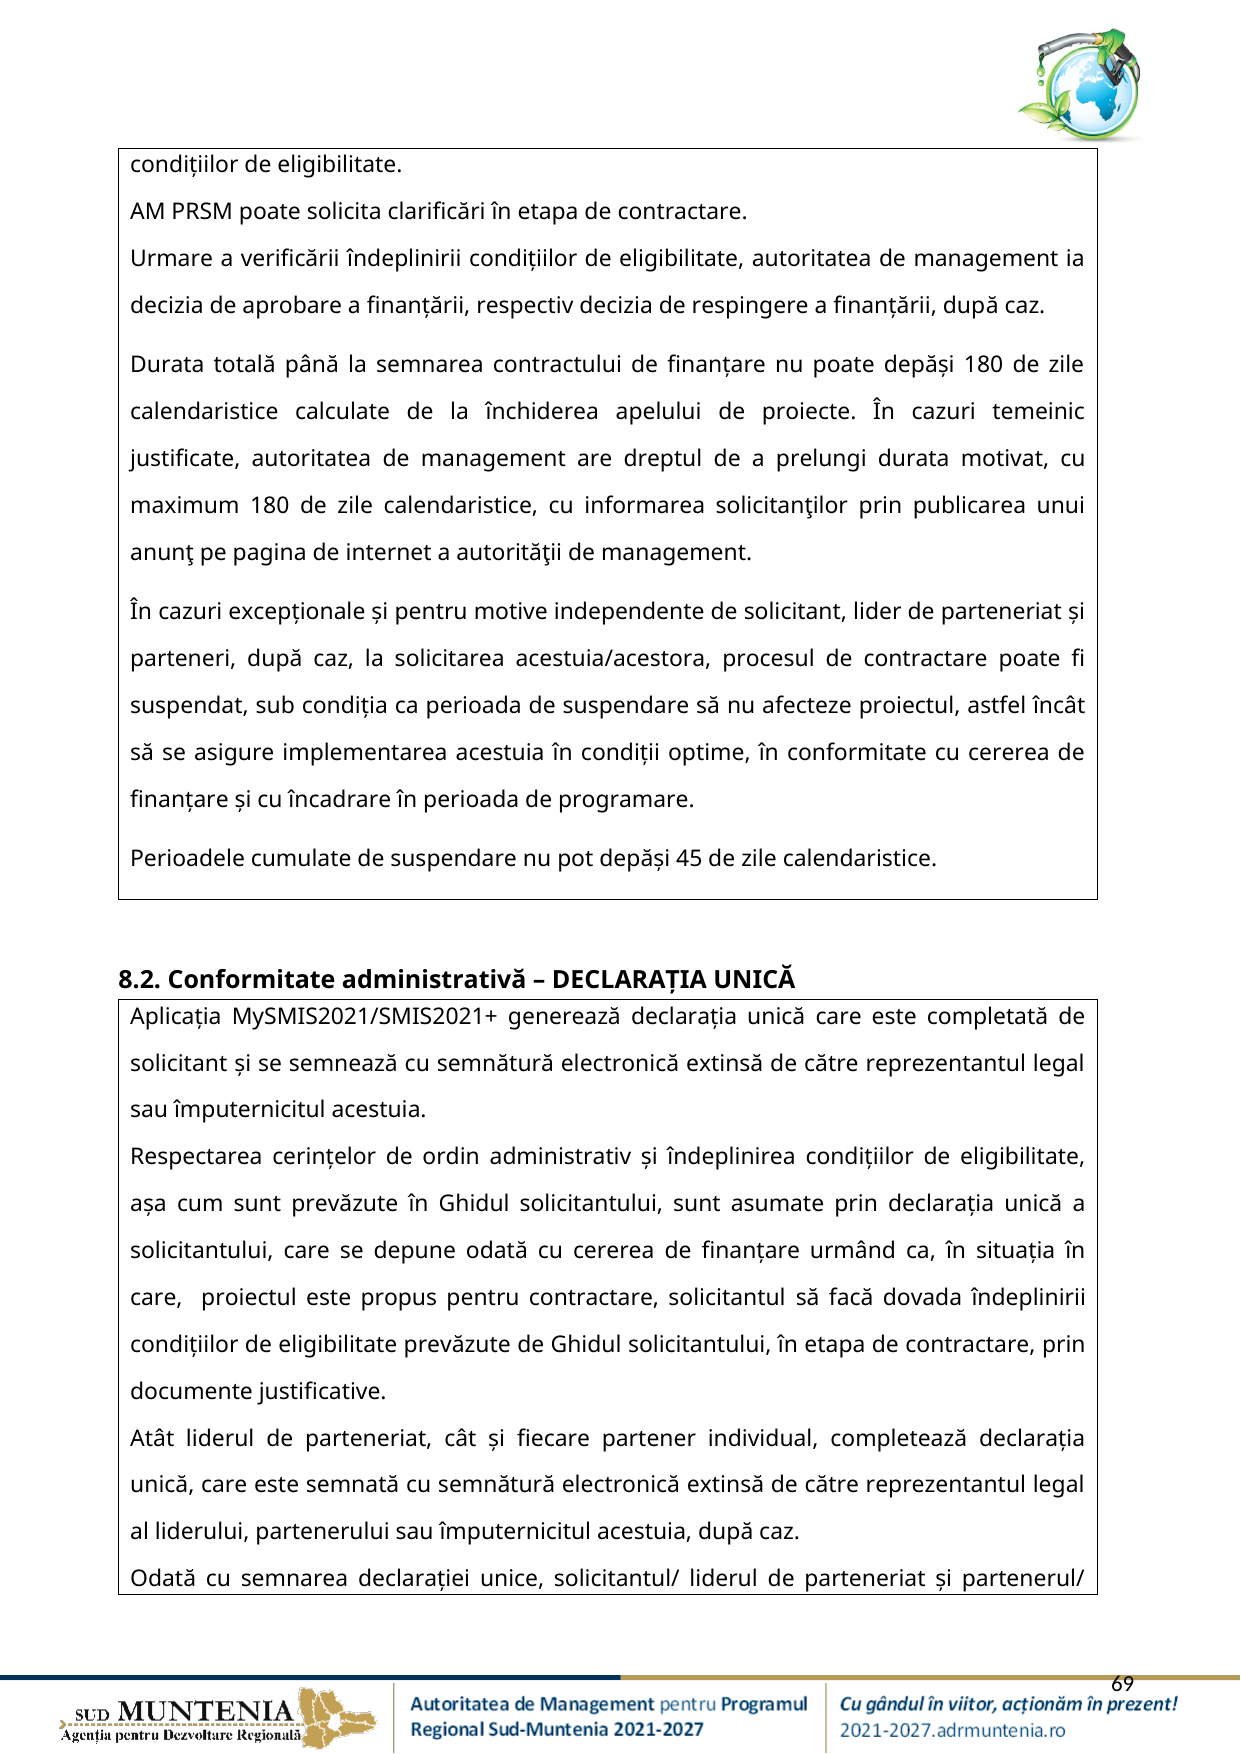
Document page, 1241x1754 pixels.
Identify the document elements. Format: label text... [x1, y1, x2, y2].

subtitle 8.2. Conformitate administrativă – DECLARAȚIA UNICĂ [118, 962, 1134, 996]
picture [0, 1675, 1241, 1754]
picture [1003, 28, 1157, 146]
